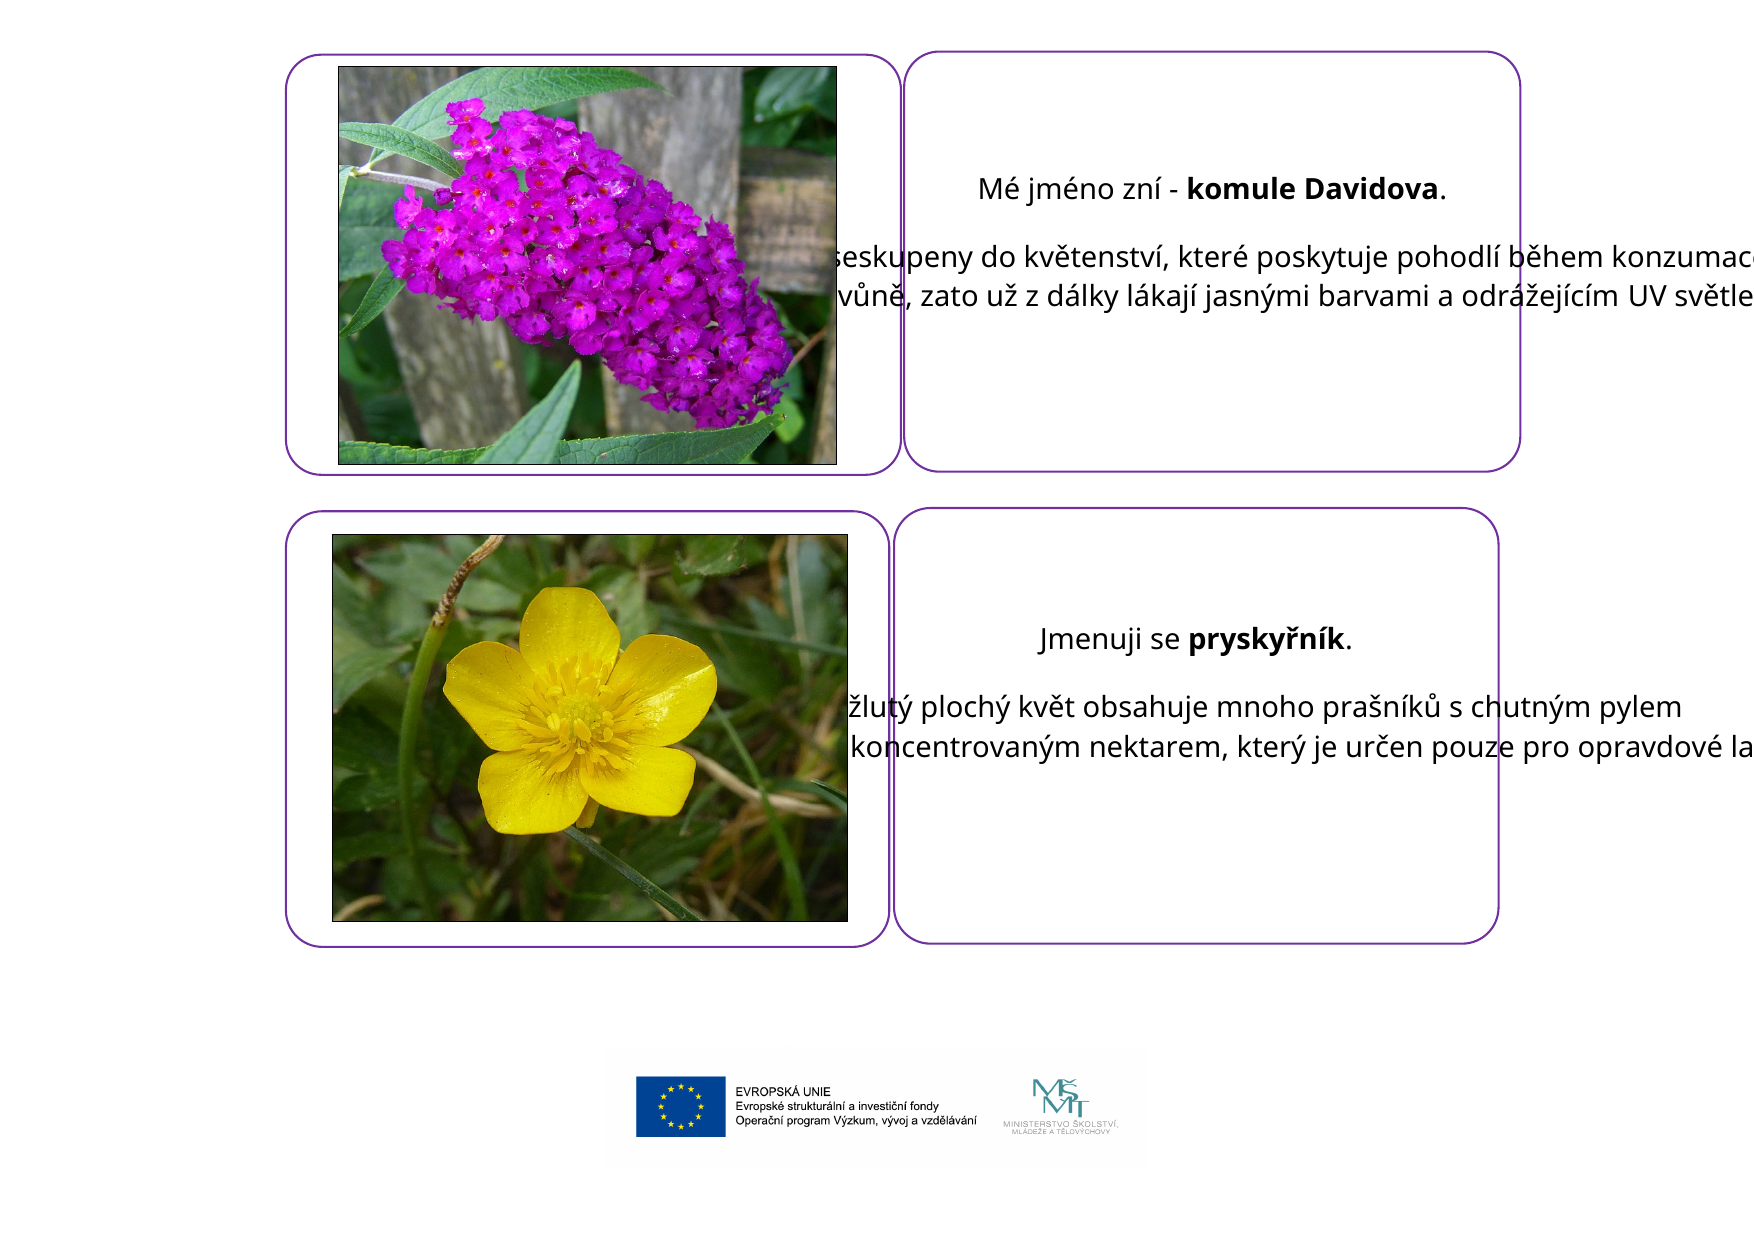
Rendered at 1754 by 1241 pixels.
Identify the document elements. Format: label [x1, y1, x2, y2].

picture [333, 535, 847, 921]
picture [339, 67, 836, 464]
picture [606, 1046, 1148, 1167]
